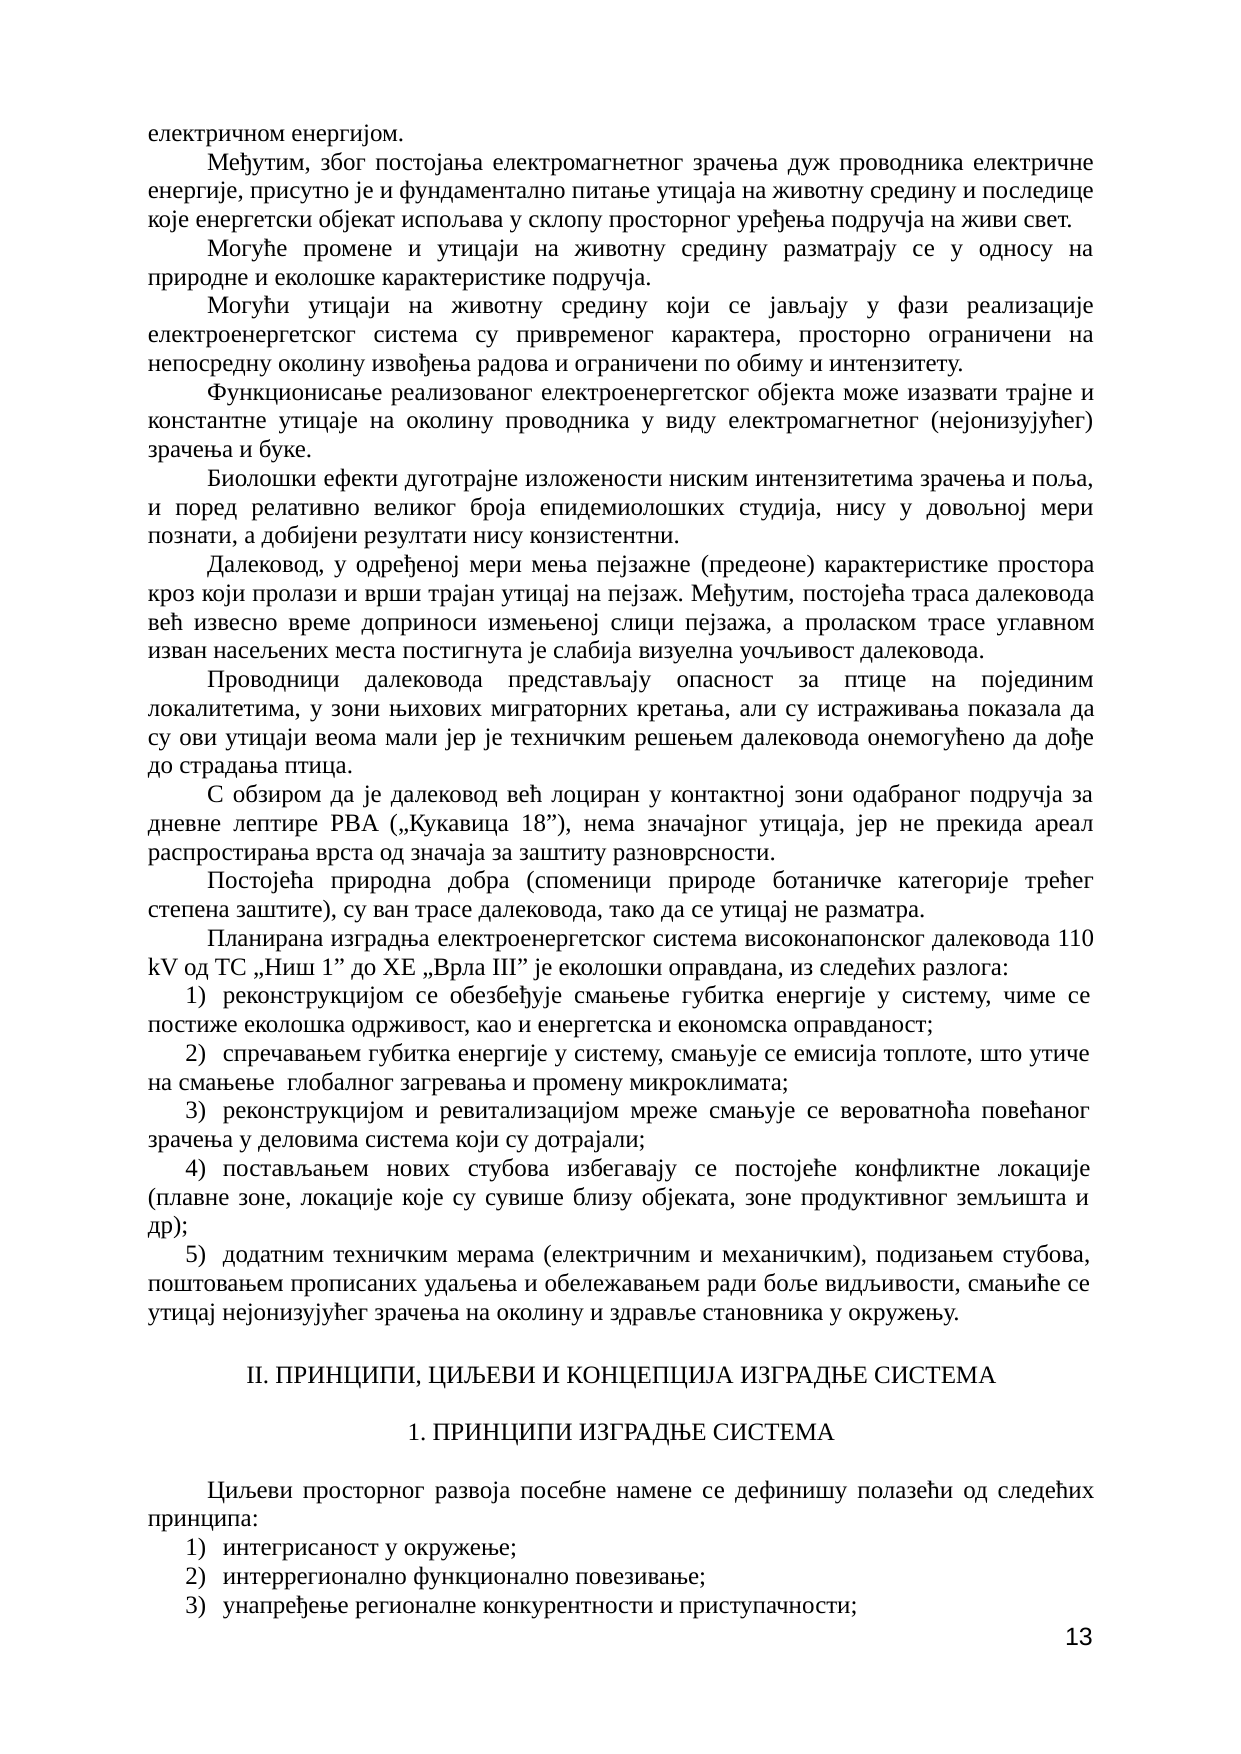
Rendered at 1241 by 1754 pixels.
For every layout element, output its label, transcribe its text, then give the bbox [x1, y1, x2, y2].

list додатним техничким мерама (електричним и механичким), подизањем стубова, поштовањем прописаних удаљења и обележавањем ради боље видљивости, смањиће се утицај нејонизујућег зрачења на околину и здравље становника у окружењу. [148, 1239, 1091, 1326]
list реконструкцијом се обезбеђује смањење губитка енергије у систему, чиме се постиже еколошка одрживост, као и енергетска и економска оправданост; [148, 981, 1091, 1038]
text Далековод, у одређеној мери мења пејзажне (предеоне) карактеристике простора кроз који пролази и врши трајан утицај на пејзаж. Међутим, постојећа траса далековода већ извесно време доприноси измењеној слици пејзажа, а проласком трасе углавном изван насељених места постигнута је слабија визуелна уочљивост далековода. [148, 549, 1094, 664]
text Постојећа природна добра (споменици природе ботаничке категорије трећег степена заштите), су ван трасе далековода, тако да се утицај не разматра. [148, 866, 1094, 923]
text Циљеви просторног развоја посебне намене сe дефинишу полазећи од следећих принципа: [148, 1475, 1094, 1532]
text II. ПРИНЦИПИ, ЦИЉЕВИ И КОНЦЕПЦИЈА ИЗГРАДЊЕ СИСТЕМА [148, 1360, 1094, 1388]
text Могући утицаји на животну средину који се јављају у фази реализације електроенергетског система су привременог карактера, просторно ограничени на непосредну околину извођења радова и ограничени по обиму и интензитету. [148, 291, 1094, 377]
list интеррегионално функционално повезивање; [185, 1561, 1091, 1590]
text Међутим, због постојања електромагнетног зрачења дуж проводника електричне енергије, присутно је и фундаментално питање утицаја на животну средину и последице које енергетски објекат испољава у склопу просторног уређења подручја на живи свет. [148, 147, 1094, 233]
text Планирана изградња електроенергетског система високонапонског далековода 110 kV од TС „Ниш 1” до ХЕ „Врла III” је еколошки оправдана, из следећих разлога: [148, 923, 1094, 981]
list спречавањем губитка енергије у систему, смањује се емисија топлоте, што утиче на смањење глобалног загревања и промену микроклимата; [148, 1038, 1091, 1096]
text Проводници далековода представљају опасност за птице на појединим локалитетима, у зони њихових миграторних кретања, али су истраживања показала да су ови утицаји веома мали јер је техничким решењем далековода онемогућено да дође до страдања птица. [148, 664, 1094, 779]
text 1. ПРИНЦИПИ ИЗГРАДЊЕ СИСТЕМА [148, 1417, 1094, 1446]
list постављањем нових стубова избегавају се постојеће конфликтне локације (плавне зоне, локације које су сувише близу објеката, зоне продуктивног земљишта и др); [148, 1153, 1091, 1239]
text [148, 118, 1094, 147]
text Функционисање реализованог електроенергетског објекта може изазвати трајне и константне утицаје на околину проводника у виду електромагнетног (нејонизујућег) зрачења и буке. [148, 377, 1094, 463]
list реконструкцијом и ревитализацијом мреже смањује се вероватноћа повећаног зрачења у деловима система који су дотрајали; [148, 1096, 1091, 1153]
list унапређење регионалне конкурентности и приступачности; [185, 1590, 1091, 1618]
list интегрисаност у окружење; [185, 1532, 1091, 1561]
text Биолошки ефекти дуготрајне изложености ниским интензитетима зрачења и поља, и поред релативно великог броја епидемиолошких студија, нису у довољној мери познати, а добијени резултати нису конзистентни. [148, 463, 1094, 549]
text С обзиром да је далековод већ лоциран у контактној зони одабраног подручја за дневне лептире PBA („Кукавица 18”), нема значајног утицаја, јер не прекида ареал распростирања врста од значаја за заштиту разноврсности. [148, 779, 1094, 866]
text Могуће промене и утицаји на животну средину разматрају се у односу на природне и еколошке карактеристике подручја. [148, 233, 1094, 291]
